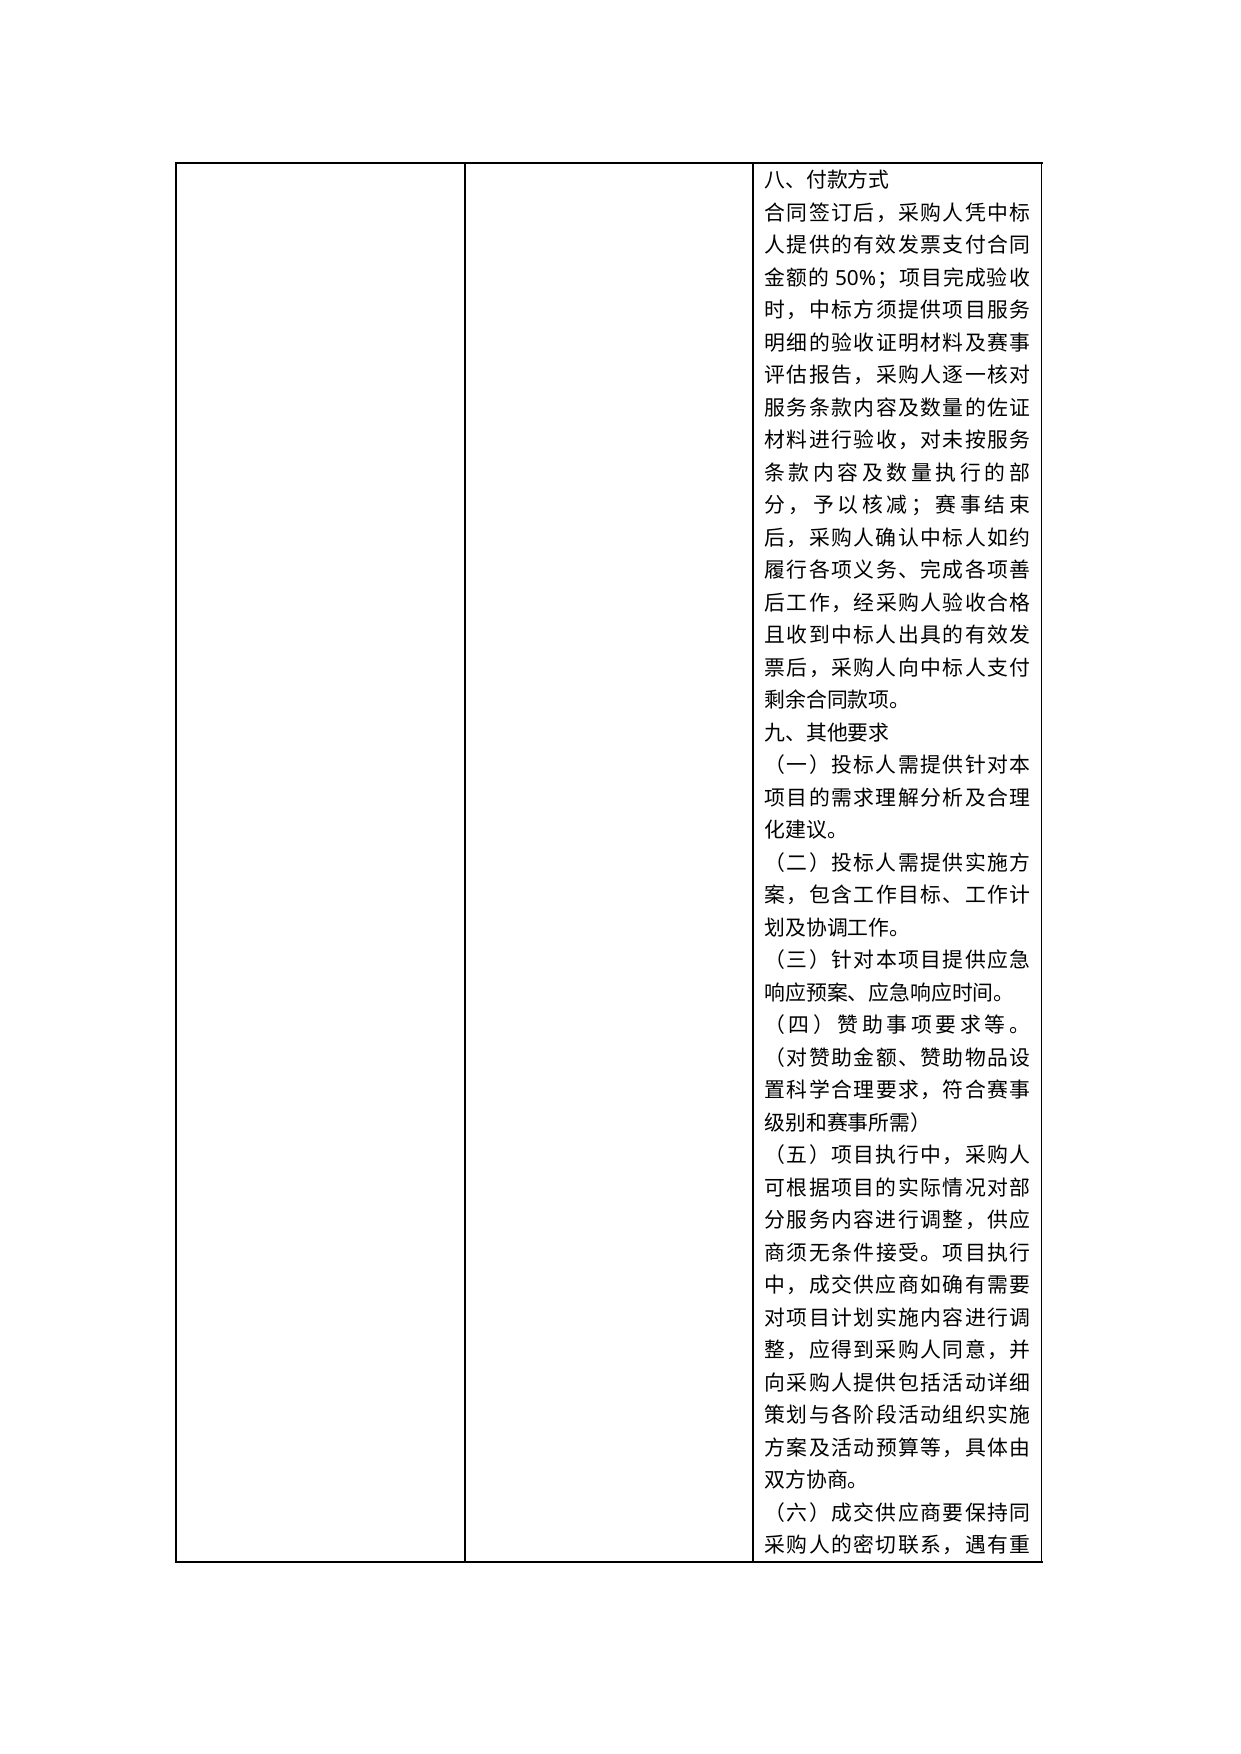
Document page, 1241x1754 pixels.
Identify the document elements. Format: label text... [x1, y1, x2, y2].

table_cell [754, 164, 1041, 1561]
table_cell ★ [466, 164, 752, 1561]
table_cell 1 [177, 164, 464, 1561]
